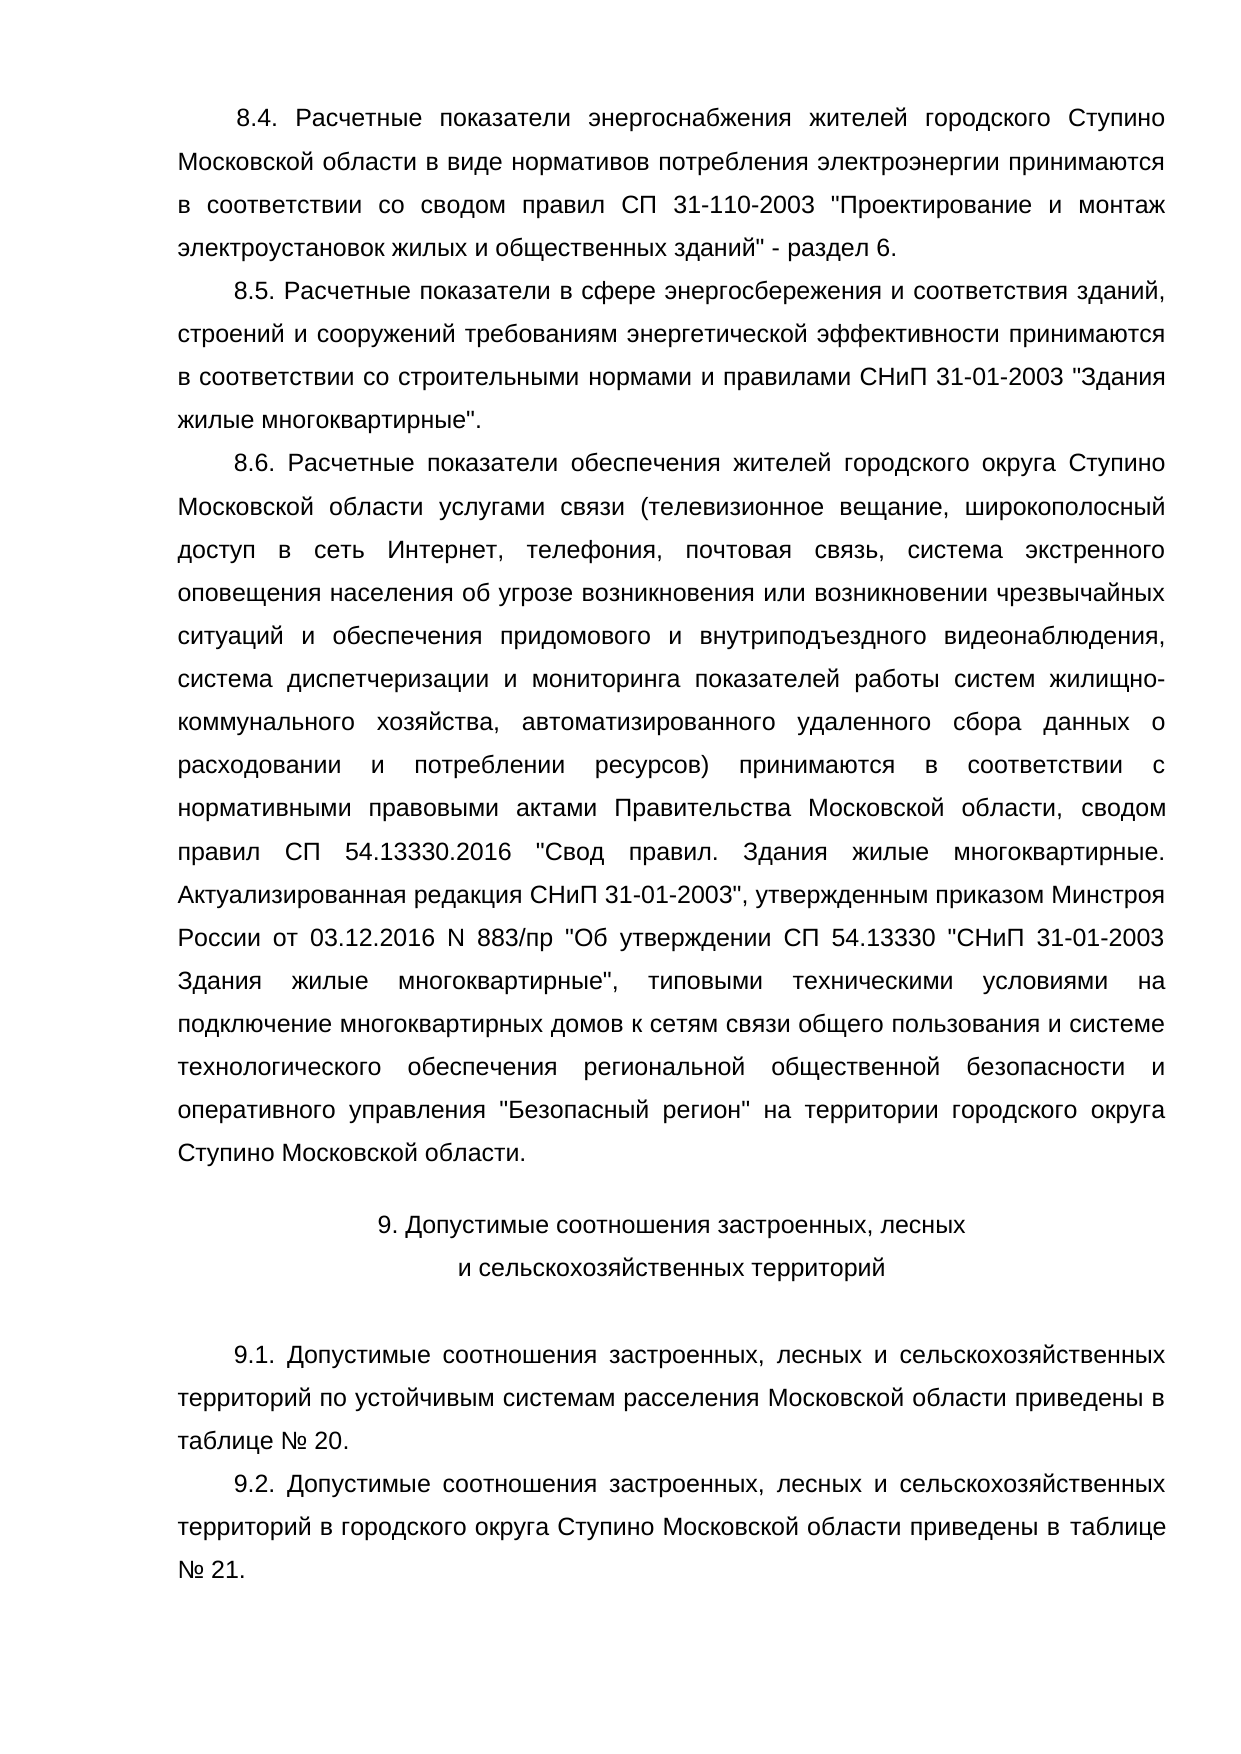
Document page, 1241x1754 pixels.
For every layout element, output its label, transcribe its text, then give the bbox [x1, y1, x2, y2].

text и сельскохозяйственных территорий [177, 1253, 1166, 1282]
text 8.5. Расчетные показатели в сфере энергосбережения и соответствия зданий, строений и сооружений требованиям энергетической эффективности принимаются в соответствии со строительными нормами и правилами СНиП 31-01-2003 "Здания жилые многоквартирные". [177, 276, 1166, 434]
text 9.1. Допустимые соотношения застроенных, лесных и сельскохозяйственных территорий по устойчивым системам расселения Московской области приведены в таблице № 20. [177, 1340, 1166, 1455]
text 8.4. Расчетные показатели энергоснабжения жителей городского Ступино Московской области в виде нормативов потребления электроэнергии принимаются в соответствии со сводом правил СП 31-110-2003 "Проектирование и монтаж электроустановок жилых и общественных зданий" - раздел 6. [177, 103, 1166, 261]
text 9.2. Допустимые соотношения застроенных, лесных и сельскохозяйственных территорий в городского округа Ступино Московской области приведены в таблице № 21. [177, 1469, 1166, 1584]
text 8.6. Расчетные показатели обеспечения жителей городского округа Ступино Московской области услугами связи (телевизионное вещание, широкополосный доступ в сеть Интернет, телефония, почтовая связь, система экстренного оповещения населения об угрозе возникновения или возникновении чрезвычайных ситуаций и обеспечения придомового и внутриподъездного видеонаблюдения, система диспетчеризации и мониторинга показателей работы систем жилищно-коммунального хозяйства, автоматизированного удаленного сбора данных о расходовании и потреблении ресурсов) принимаются в соответствии с нормативными правовыми актами Правительства Московской области, сводом правил СП 54.13330.2016 "Свод правил. Здания жилые многоквартирные. Актуализированная редакция СНиП 31-01-2003", утвержденным приказом Минстроя России от 03.12.2016 N 883/пр "Об утверждении СП 54.13330 "СНиП 31-01-2003 Здания жилые многоквартирные", типовыми техническими условиями на подключение многоквартирных домов к сетям связи общего пользования и системе технологического обеспечения региональной общественной безопасности и оперативного управления "Безопасный регион" на территории городского округа Ступино Московской области. [177, 448, 1166, 1167]
text 9. Допустимые соотношения застроенных, лесных [177, 1210, 1166, 1239]
